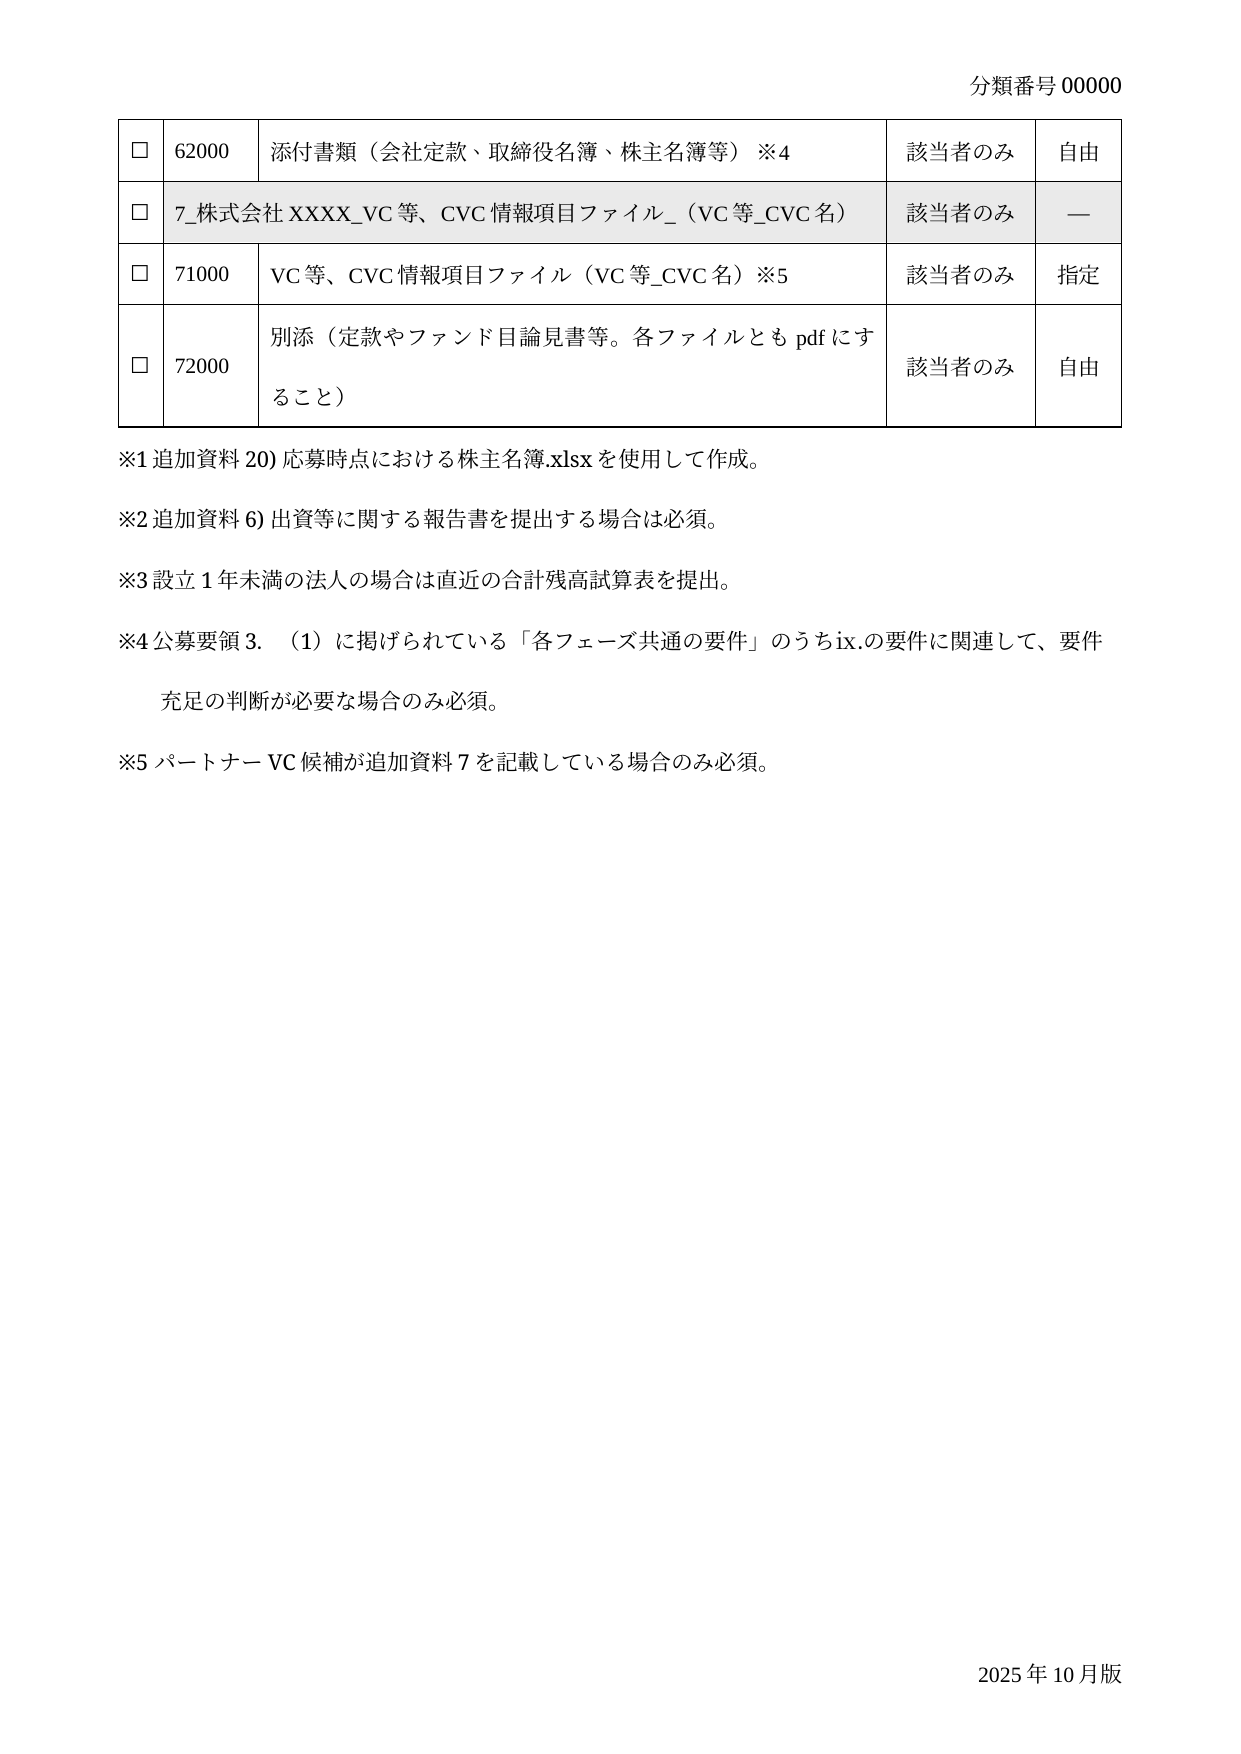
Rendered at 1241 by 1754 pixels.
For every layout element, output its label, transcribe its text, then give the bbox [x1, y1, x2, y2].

text ※1追加資料20) 応募時点における株主名簿.xlsxを使用して作成。 [118, 428, 1122, 488]
table_cell 62000 [164, 120, 258, 181]
table_cell [119, 182, 163, 242]
table_cell [119, 120, 163, 181]
table_cell 7_株式会社XXXX_VC等、CVC情報項目ファイル_（VC等_CVC名） [164, 182, 886, 242]
table_cell 別添（定款やファンド目論見書等。各ファイルともpdfにすること） [259, 305, 886, 426]
table_cell 自由 [1036, 305, 1121, 426]
table_cell 該当者のみ [887, 244, 1035, 304]
table_cell 71000 [164, 244, 258, 304]
table_cell [119, 244, 163, 304]
table_cell 指定 [1036, 244, 1121, 304]
table_cell 72000 [164, 305, 258, 426]
table_cell [119, 305, 163, 426]
table_cell 該当者のみ [887, 120, 1035, 181]
text ※3設立1年未満の法人の場合は直近の合計残高試算表を提出。 [118, 549, 1122, 609]
text ※4公募要領3．（1）に掲げられている「各フェーズ共通の要件」のうちⅸ.の要件に関連して、要件充足の判断が必要な場合のみ必須。 [118, 609, 1122, 731]
table_cell 添付書類（会社定款、取締役名簿、株主名簿等） ※4 [259, 120, 886, 181]
table_cell 該当者のみ [887, 305, 1035, 426]
table_cell 該当者のみ [887, 182, 1035, 242]
table_cell VC等、CVC情報項目ファイル（VC等_CVC名）※5 [259, 244, 886, 304]
table_cell ― [1036, 182, 1121, 242]
text ※5 パートナーVC候補が追加資料7を記載している場合のみ必須。 [118, 731, 1122, 791]
text ※2追加資料6) 出資等に関する報告書を提出する場合は必須。 [118, 488, 1122, 549]
table_cell 自由 [1036, 120, 1121, 181]
